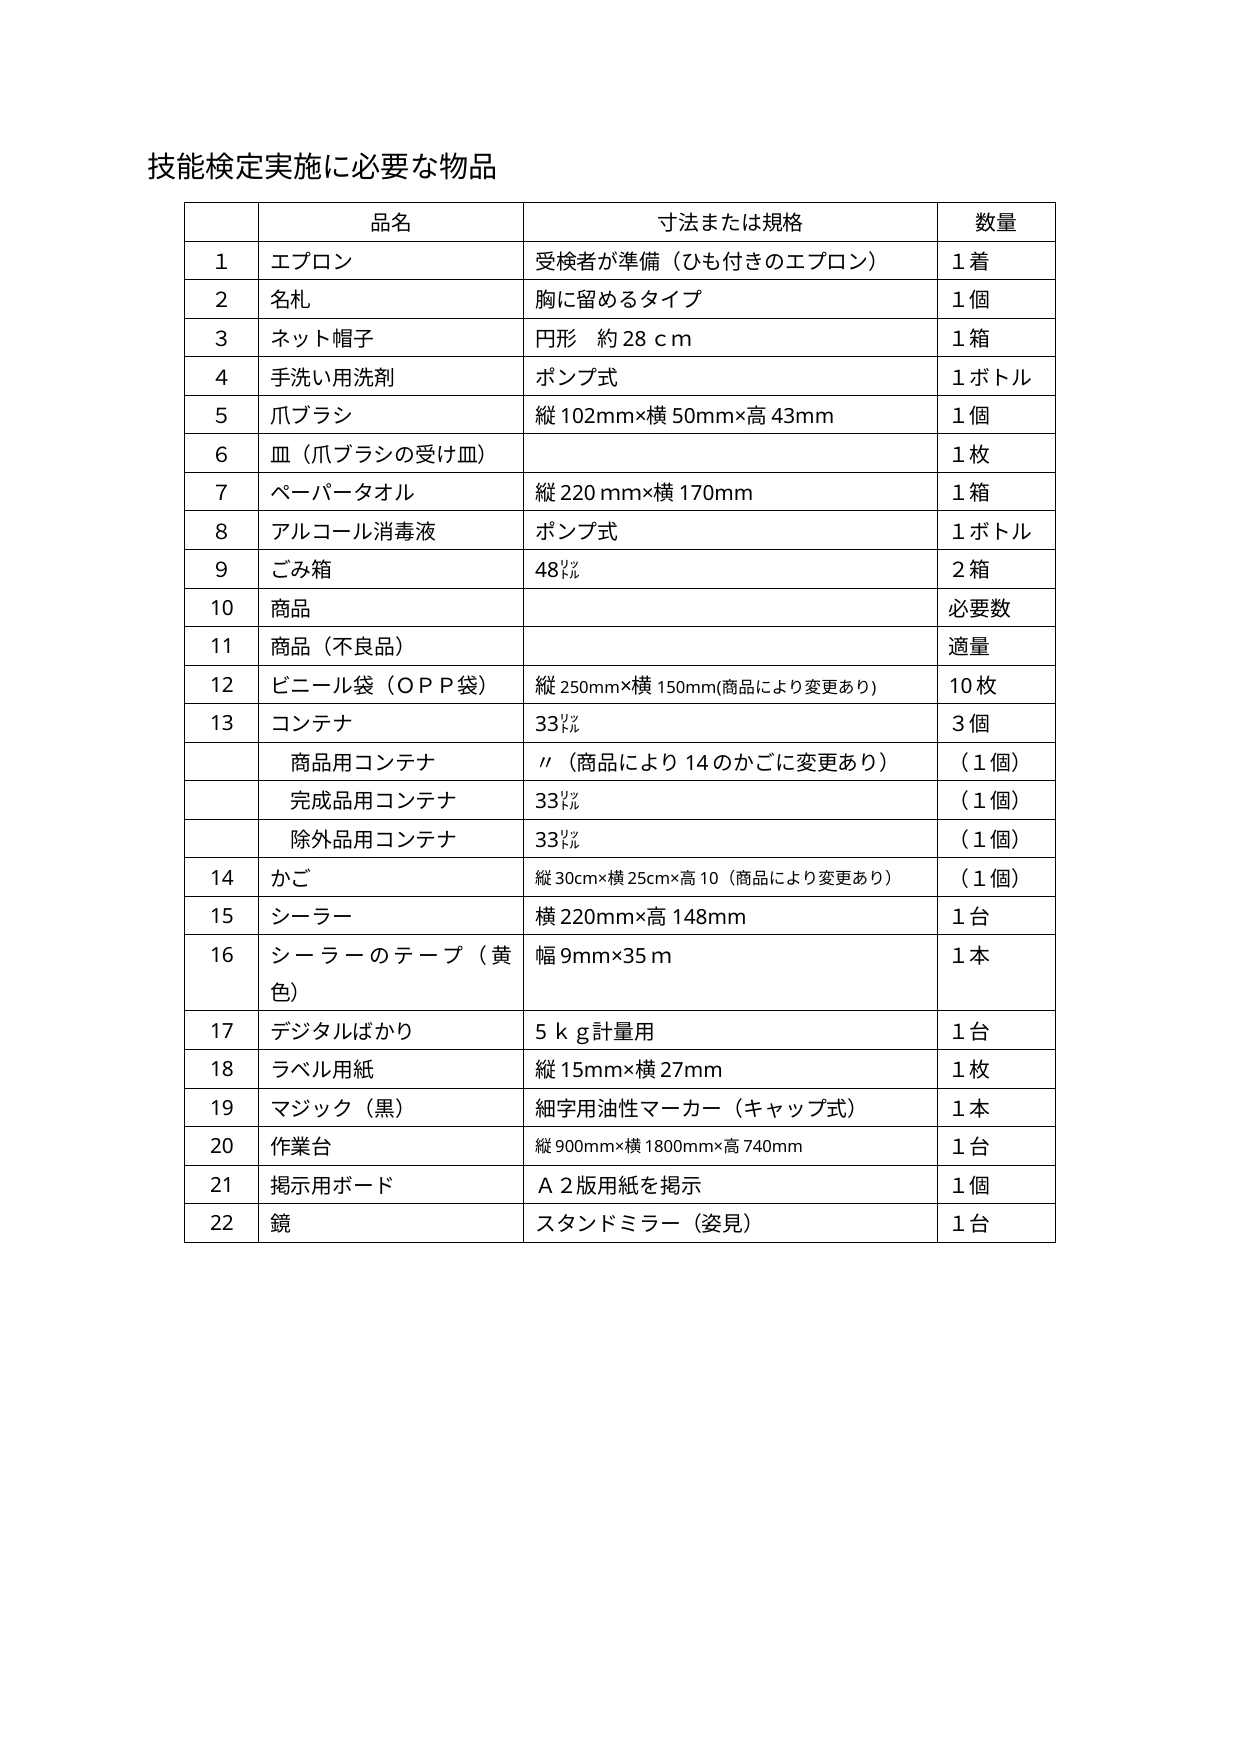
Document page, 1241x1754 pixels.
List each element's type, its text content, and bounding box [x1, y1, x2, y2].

table_cell ３個 [938, 704, 1055, 742]
table_cell 5ｋｇ計量用 [524, 1011, 937, 1049]
table_cell シーラー [259, 897, 523, 934]
table_cell 48㍑ [524, 550, 937, 587]
table_header [185, 203, 258, 241]
table_cell ビニール袋（ＯＰＰ袋） [259, 666, 523, 703]
table_cell 20 [185, 1127, 258, 1164]
table_cell ３ [185, 319, 258, 356]
table_cell （１個） [938, 858, 1055, 896]
table_cell ２箱 [938, 550, 1055, 587]
table_cell 完成品用コンテナ [259, 781, 523, 819]
table_cell 11 [185, 627, 258, 664]
table_cell １台 [938, 897, 1055, 934]
table_cell １箱 [938, 319, 1055, 356]
table_cell [185, 820, 258, 857]
table_cell ごみ箱 [259, 550, 523, 587]
table_cell １台 [938, 1204, 1055, 1242]
table_cell 33㍑ [524, 820, 937, 857]
table_cell [185, 781, 258, 819]
table_cell 皿（爪ブラシの受け皿） [259, 434, 523, 472]
table_cell １台 [938, 1011, 1055, 1049]
table_header 品名 [259, 203, 523, 241]
table_cell １枚 [938, 434, 1055, 472]
table_cell ２ [185, 280, 258, 318]
table_cell 縦15mm×横27mm [524, 1050, 937, 1087]
table_cell （１個） [938, 781, 1055, 819]
table_cell かご [259, 858, 523, 896]
table_cell 縦250mm×横150mm(商品により変更あり) [524, 666, 937, 703]
table_cell １着 [938, 242, 1055, 279]
table_cell 縦220ｍｍ×横170mm [524, 473, 937, 510]
table_cell 必要数 [938, 589, 1055, 626]
table_cell Ａ２版用紙を掲示 [524, 1166, 937, 1203]
table_cell ７ [185, 473, 258, 510]
table_cell 鏡 [259, 1204, 523, 1242]
table_cell 縦900mm×横1800mm×高740mm [524, 1127, 937, 1164]
table_cell 円形 約28ｃｍ [524, 319, 937, 356]
table_cell 13 [185, 704, 258, 742]
table_cell 10枚 [938, 666, 1055, 703]
table_cell アルコール消毒液 [259, 511, 523, 549]
table_cell １ [185, 242, 258, 279]
table_cell [524, 627, 937, 664]
table_cell （１個） [938, 743, 1055, 780]
table_cell 作業台 [259, 1127, 523, 1164]
table_cell コンテナ [259, 704, 523, 742]
table_cell 横220mm×高148mm [524, 897, 937, 934]
table_cell 21 [185, 1166, 258, 1203]
table_cell 22 [185, 1204, 258, 1242]
table_cell 商品（不良品） [259, 627, 523, 664]
table_cell [185, 743, 258, 780]
table_cell 除外品用コンテナ [259, 820, 523, 857]
table_cell 〃（商品により14のかごに変更あり） [524, 743, 937, 780]
table_cell 胸に留めるタイプ [524, 280, 937, 318]
table_cell [524, 434, 937, 472]
table_cell ４ [185, 357, 258, 395]
table_cell 10 [185, 589, 258, 626]
table_cell １個 [938, 396, 1055, 433]
table_cell 33㍑ [524, 781, 937, 819]
table_cell ６ [185, 434, 258, 472]
table_cell 受検者が準備（ひも付きのエプロン） [524, 242, 937, 279]
table_cell 手洗い用洗剤 [259, 357, 523, 395]
table_cell ラベル用紙 [259, 1050, 523, 1087]
table_header 寸法または規格 [524, 203, 937, 241]
table_cell 15 [185, 897, 258, 934]
table_header 数量 [938, 203, 1055, 241]
table_cell 縦30cm×横25cm×高10（商品により変更あり） [524, 858, 937, 896]
table_cell シーラーのテープ（黄色） [259, 935, 523, 1010]
table_cell 縦102mm×横50mm×高43mm [524, 396, 937, 433]
table_cell （１個） [938, 820, 1055, 857]
table_cell １箱 [938, 473, 1055, 510]
table_cell スタンドミラー（姿見） [524, 1204, 937, 1242]
text ※ いのは、のにじてわるがあります。 技能検定実施に必要な物品 [118, 127, 1122, 202]
table_cell １本 [938, 1089, 1055, 1126]
table_cell ５ [185, 396, 258, 433]
table_cell ９ [185, 550, 258, 587]
table_cell ペーパータオル [259, 473, 523, 510]
table_cell 19 [185, 1089, 258, 1126]
table_cell 掲示用ボード [259, 1166, 523, 1203]
table_cell １枚 [938, 1050, 1055, 1087]
table_cell 商品 [259, 589, 523, 626]
table_cell ポンプ式 [524, 357, 937, 395]
table_cell 適量 [938, 627, 1055, 664]
table_cell 名札 [259, 280, 523, 318]
table_cell 16 [185, 935, 258, 1010]
table_cell 幅9mm×35ｍ [524, 935, 937, 1010]
table_cell 14 [185, 858, 258, 896]
table_cell 爪ブラシ [259, 396, 523, 433]
table_cell 細字用油性マーカー（キャップ式） [524, 1089, 937, 1126]
table_cell 12 [185, 666, 258, 703]
table_cell ８ [185, 511, 258, 549]
table_cell エプロン [259, 242, 523, 279]
table_cell １個 [938, 280, 1055, 318]
table_cell ポンプ式 [524, 511, 937, 549]
table_cell ネット帽子 [259, 319, 523, 356]
table_cell マジック（黒） [259, 1089, 523, 1126]
table_cell 商品用コンテナ [259, 743, 523, 780]
table_cell デジタルばかり [259, 1011, 523, 1049]
table_cell 18 [185, 1050, 258, 1087]
table_cell 33㍑ [524, 704, 937, 742]
table_cell [524, 589, 937, 626]
table_cell １ボトル [938, 357, 1055, 395]
table_cell １本 [938, 935, 1055, 1010]
table_cell 17 [185, 1011, 258, 1049]
table_cell １ボトル [938, 511, 1055, 549]
table_cell １個 [938, 1166, 1055, 1203]
table_cell １台 [938, 1127, 1055, 1164]
